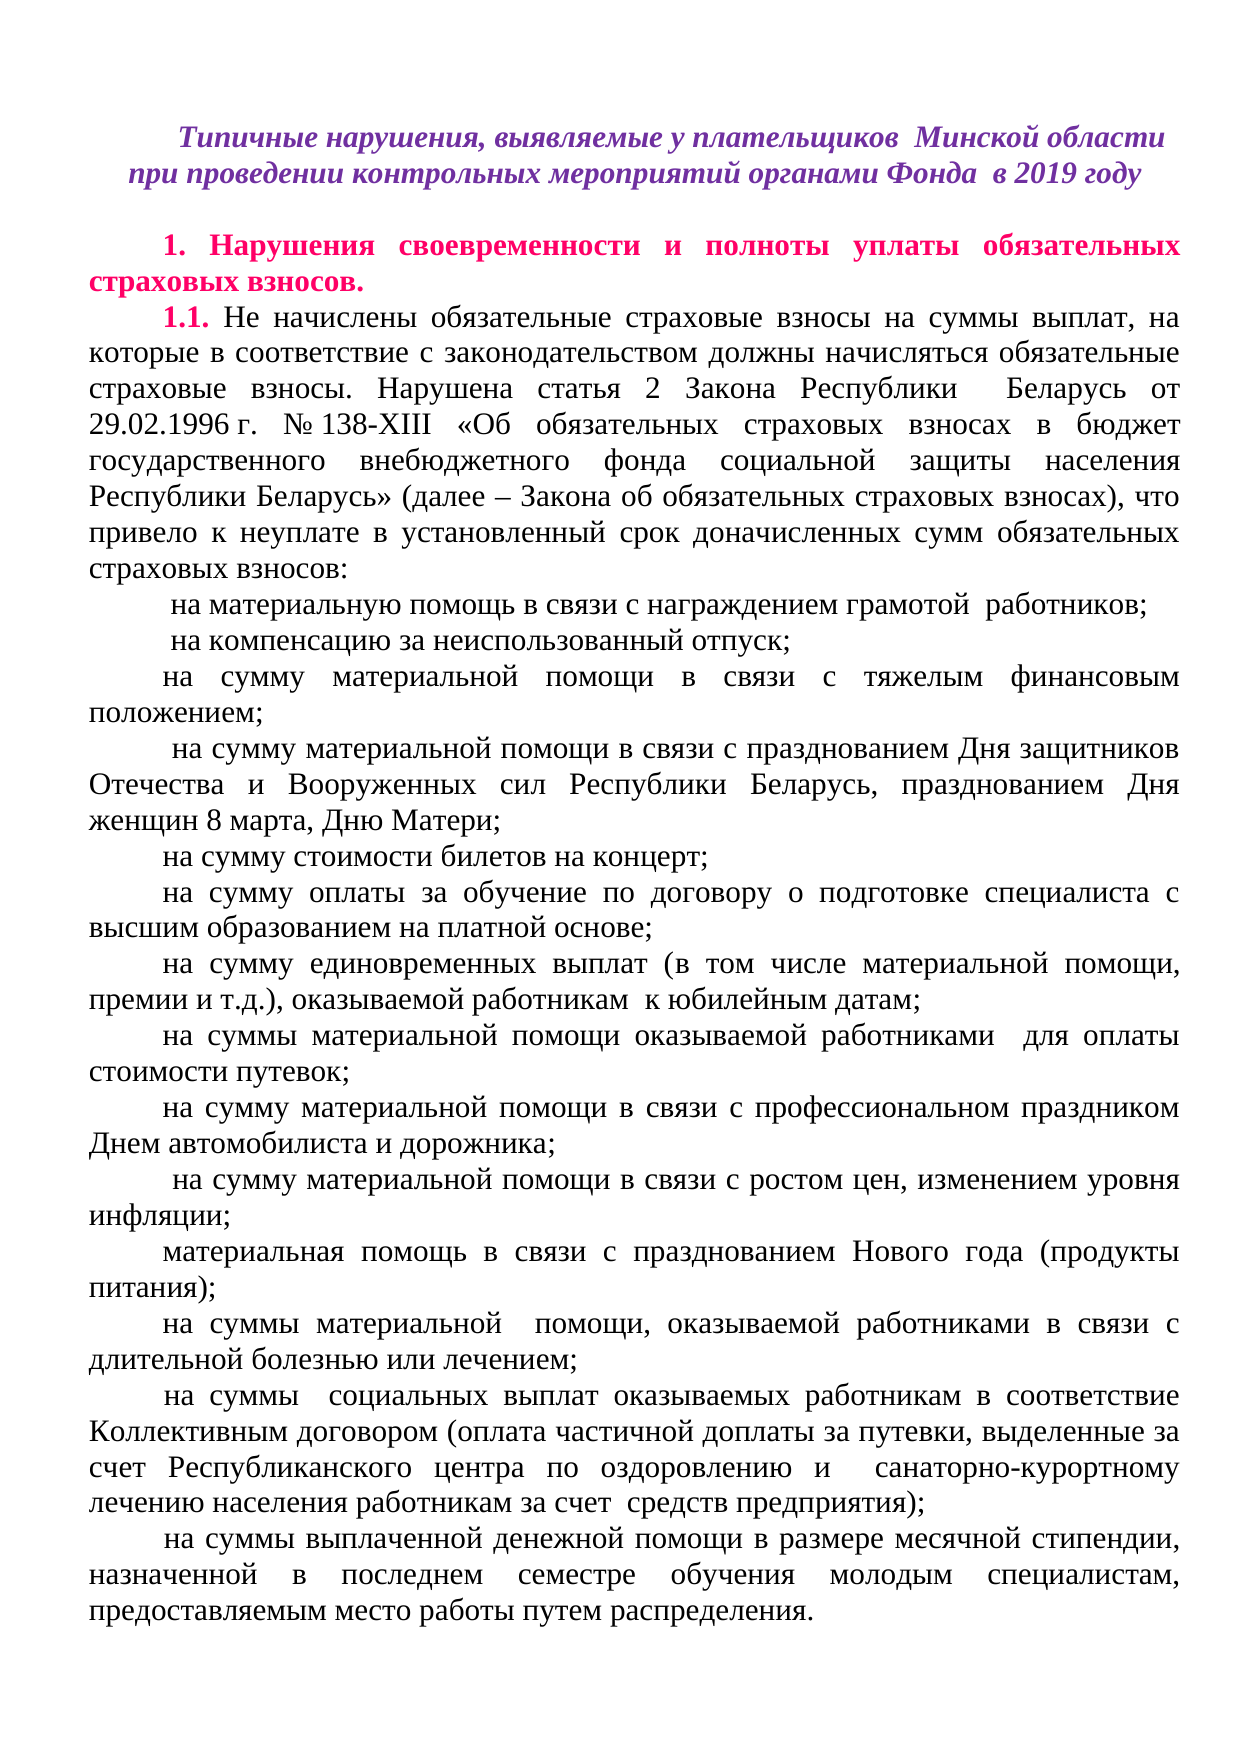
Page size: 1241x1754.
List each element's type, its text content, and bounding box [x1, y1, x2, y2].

text на суммы материальной помощи оказываемой работниками для оплаты стоимости путевок; [89, 1017, 1181, 1088]
text на суммы материальной помощи, оказываемой работниками в связи с длительной болезнью или лечением; [89, 1304, 1181, 1376]
list 1.1. Не начислены обязательные страховые взносы на суммы выплат, на которые в соответствие с законодательством должны начисляться обязательные страховые взносы. Нарушена статья 2 Закона Республики Беларусь от 29.02.1996 г. № 138-ХIII «Об обязательных страховых взносах в бюджет государственного внебюджетного фонда социальной защиты населения Республики Беларусь» (далее – Закона об обязательных страховых взносах), что привело к неуплате в установленный срок доначисленных сумм обязательных страховых взносов: [89, 298, 1181, 585]
text на материальную помощь в связи с награждением грамотой работников; [89, 585, 1181, 621]
text на сумму единовременных выплат (в том числе материальной помощи, премии и т.д.), оказываемой работникам к юбилейным датам; [89, 945, 1181, 1017]
text на суммы социальных выплат оказываемых работникам в соответствие Коллективным договором (оплата частичной доплаты за путевки, выделенные за счет Республиканского центра по оздоровлению и санаторно-курортному лечению населения работникам за счет средств предприятия); [89, 1376, 1181, 1520]
text Типичные нарушения, выявляемые у плательщиков Минской области при проведении контрольных мероприятий органами Фонда в 2019 году [89, 118, 1181, 190]
text на сумму материальной помощи в связи с празднованием Дня защитников Отечества и Вооруженных сил Республики Беларусь, празднованием Дня женщин 8 марта, Дню Матери; [89, 729, 1181, 837]
text на компенсацию за неиспользованный отпуск; [89, 621, 1181, 657]
text на сумму оплаты за обучение по договору о подготовке специалиста с высшим образованием на платной основе; [89, 873, 1181, 945]
text на сумму стоимости билетов на концерт; [89, 837, 1181, 873]
list 1. Нарушения своевременности и полноты уплаты обязательных страховых взносов. [89, 226, 1181, 298]
text на сумму материальной помощи в связи с ростом цен, изменением уровня инфляции; [89, 1160, 1181, 1232]
text на суммы выплаченной денежной помощи в размере месячной стипендии, назначенной в последнем семестре обучения молодым специалистам, предоставляемым место работы путем распределения. [89, 1520, 1181, 1627]
text на сумму материальной помощи в связи с тяжелым финансовым положением; [89, 657, 1181, 729]
text материальная помощь в связи с празднованием Нового года (продукты питания); [89, 1232, 1181, 1304]
text на сумму материальной помощи в связи с профессиональном праздником Днем автомобилиста и дорожника; [89, 1088, 1181, 1160]
